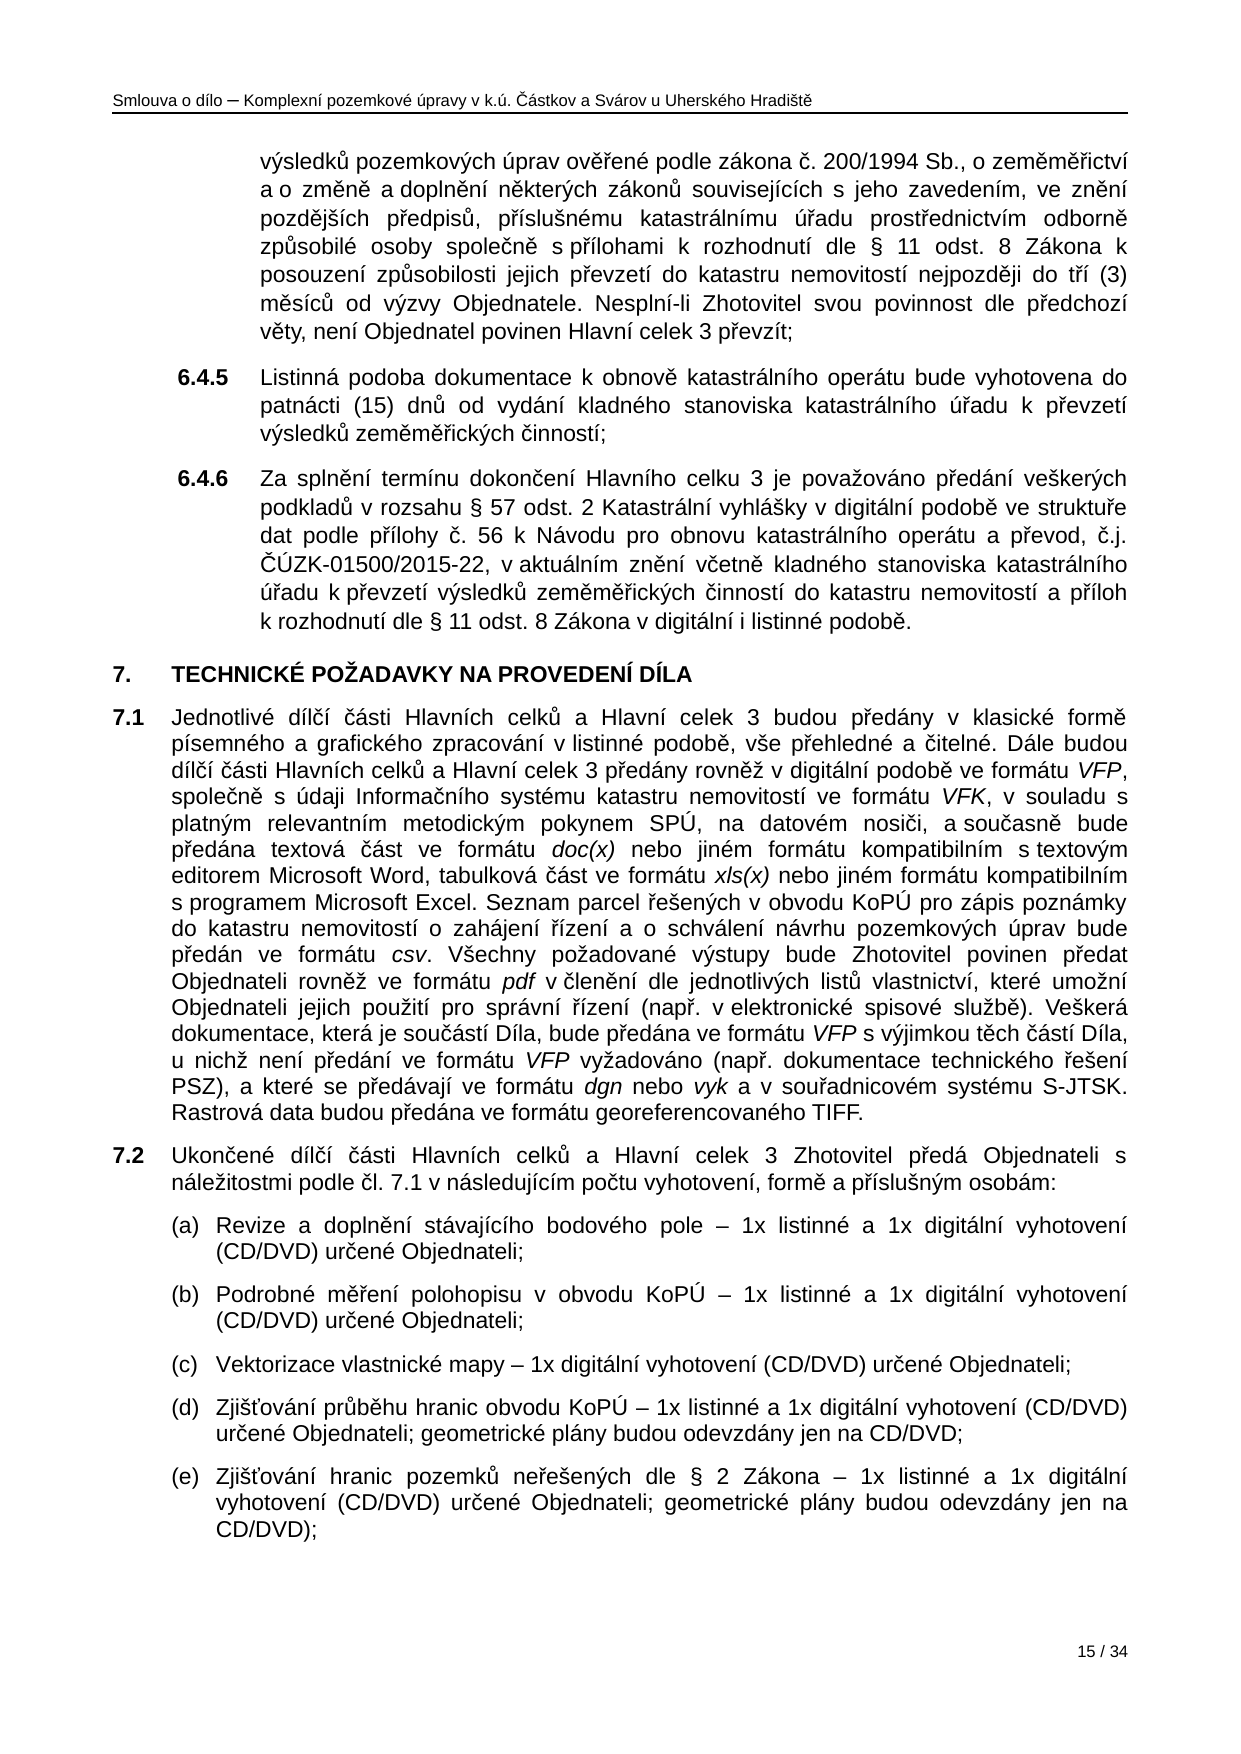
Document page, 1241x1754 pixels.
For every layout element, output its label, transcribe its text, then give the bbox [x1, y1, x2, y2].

list Zjišťování průběhu hranic obvodu KoPÚ – 1x listinné a 1x digitální vyhotovení (CD/DVD) určené Objednateli; geometrické plány budou odevzdány jen na CD/DVD; [171, 1393, 1128, 1446]
list Revize a doplnění stávajícího bodového pole – 1x listinné a 1x digitální vyhotovení (CD/DVD) určené Objednateli; [171, 1212, 1128, 1264]
list Zjišťování hranic pozemků neřešených dle § 2 Zákona – 1x listinné a 1x digitální vyhotovení (CD/DVD) určené Objednateli; geometrické plány budou odevzdány jen na CD/DVD); [171, 1463, 1128, 1542]
text Listinná podoba dokumentace k obnově katastrálního operátu bude vyhotovena do patnácti (15) dnů od vydání kladného stanoviska katastrálního úřadu k převzetí výsledků zeměměřických činností; [177, 363, 1128, 447]
text Jednotlivé dílčí části Hlavních celků a Hlavní celek 3 budou předány v klasické formě písemného a grafického zpracování v listinné podobě, vše přehledné a čitelné. Dále budou dílčí části Hlavních celků a Hlavní celek 3 předány rovněž v digitální podobě ve formátu VFP, společně s údaji Informačního systému katastru nemovitostí ve formátu VFK, v souladu s platným relevantním metodickým pokynem SPÚ, na datovém nosiči, a současně bude předána textová část ve formátu doc(x) nebo jiném formátu kompatibilním s textovým editorem Microsoft Word, tabulková část ve formátu xls(x) nebo jiném formátu kompatibilním s programem Microsoft Excel. Seznam parcel řešených v obvodu KoPÚ pro zápis poznámky do katastru nemovitostí o zahájení řízení a o schválení návrhu pozemkových úprav bude předán ve formátu csv. Všechny požadované výstupy bude Zhotovitel povinen předat Objednateli rovněž ve formátu pdf v členění dle jednotlivých listů vlastnictví, které umožní Objednateli jejich použití pro správní řízení (např. v elektronické spisové službě). Veškerá dokumentace, která je součástí Díla, bude předána ve formátu VFP s výjimkou těch částí Díla, u nichž není předání ve formátu VFP vyžadováno (např. dokumentace technického řešení PSZ), a které se předávají ve formátu dgn nebo vyk a v souřadnicovém systému S-JTSK. Rastrová data budou předána ve formátu georeferencovaného TIFF. [112, 704, 1128, 1126]
list Podrobné měření polohopisu v obvodu KoPÚ – 1x listinné a 1x digitální vyhotovení (CD/DVD) určené Objednateli; [171, 1281, 1128, 1334]
text Technické požadavky na provedení díla [112, 661, 1128, 687]
text Za splnění termínu dokončení Hlavního celku 3 je považováno předání veškerých podkladů v rozsahu § 57 odst. 2 Katastrální vyhlášky v digitální podobě ve struktuře dat podle přílohy č. 56 k Návodu pro obnovu katastrálního operátu a převod, č.j. ČÚZK-01500/2015-22, v aktuálním znění včetně kladného stanoviska katastrálního úřadu k převzetí výsledků zeměměřických činností do katastru nemovitostí a příloh k rozhodnutí dle § 11 odst. 8 Zákona v digitální i listinné podobě. [177, 465, 1128, 634]
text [177, 148, 1128, 345]
text Ukončené dílčí části Hlavních celků a Hlavní celek 3 Zhotovitel předá Objednateli s náležitostmi podle čl. 7.1 v následujícím počtu vyhotovení, formě a příslušným osobám: [112, 1142, 1128, 1195]
list Vektorizace vlastnické mapy – 1x digitální vyhotovení (CD/DVD) určené Objednateli; [171, 1351, 1128, 1377]
